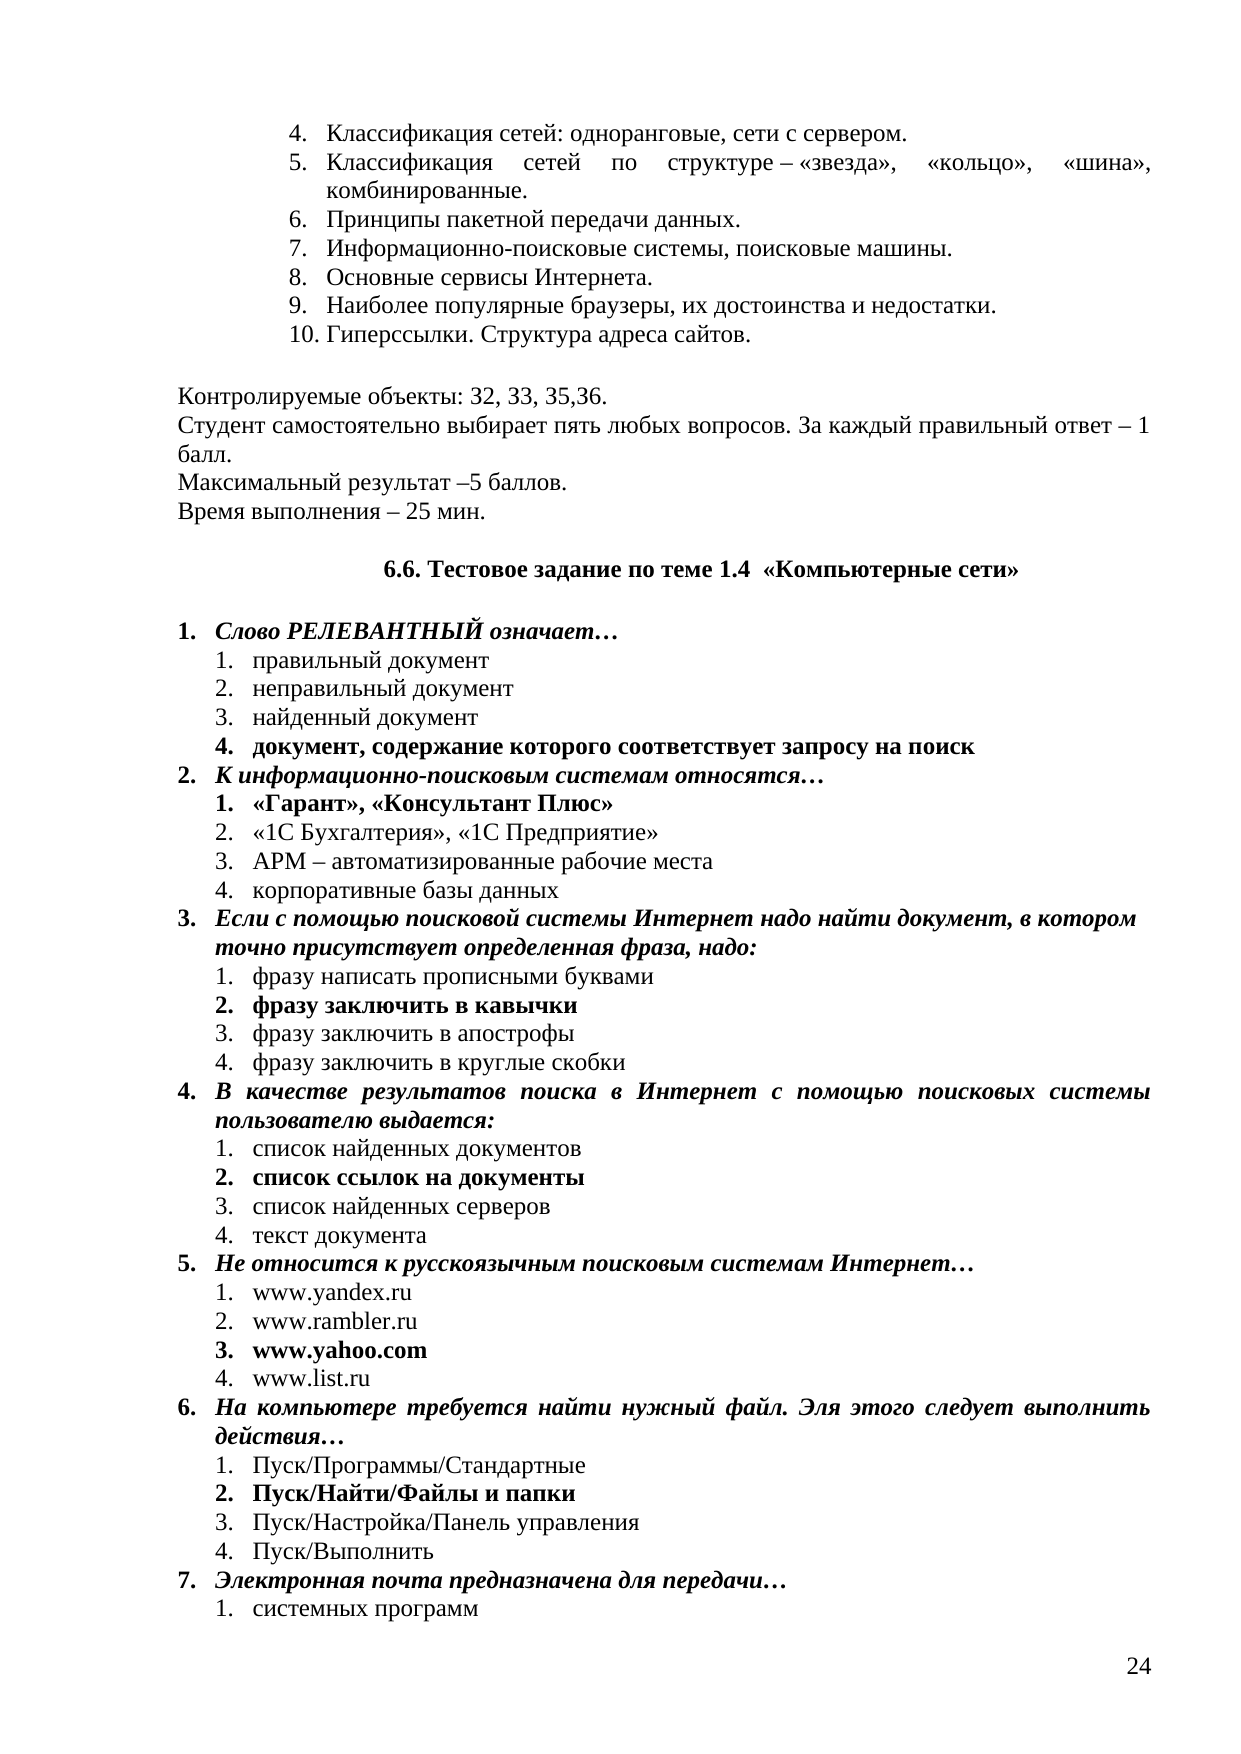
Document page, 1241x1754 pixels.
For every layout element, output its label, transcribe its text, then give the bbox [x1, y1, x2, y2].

list Информационно-поисковые системы, поисковые машины. [288, 233, 1152, 262]
list Наиболее популярные браузеры, их достоинства и недостатки. [288, 291, 1152, 319]
list текст документа [215, 1220, 1152, 1248]
list фразу написать прописными буквами [215, 961, 1152, 990]
list неправильный документ [215, 673, 1152, 702]
list фразу заключить в круглые скобки [215, 1047, 1152, 1076]
list Электронная почта предназначена для передачи… [177, 1565, 1152, 1593]
list Пуск/Программы/Стандартные [215, 1450, 1152, 1478]
list Пуск/Настройка/Панель управления [215, 1507, 1152, 1536]
list Классификация сетей по структуре – «звезда», «кольцо», «шина», комбинированные. [288, 147, 1152, 204]
list список найденных документов [215, 1133, 1152, 1162]
list «1С Бухгалтерия», «1С Предприятие» [215, 817, 1152, 846]
list www.rambler.ru [215, 1306, 1152, 1335]
list системных программ [215, 1593, 1152, 1622]
list www.list.ru [215, 1363, 1152, 1392]
list фразу заключить в кавычки [215, 990, 1152, 1018]
list «Гарант», «Консультант Плюс» [215, 788, 1152, 817]
list Гиперссылки. Структура адреса сайтов. [288, 319, 1152, 348]
text Время выполнения – 25 мин. [177, 496, 1152, 525]
list Пуск/Выполнить [215, 1536, 1152, 1565]
text Контролируемые объекты: З2, З3, З5,З6. [177, 381, 1152, 410]
list Принципы пакетной передачи данных. [288, 204, 1152, 233]
list Не относится к русскоязычным поисковым системам Интернет… [177, 1248, 1152, 1277]
text 6.6. Тестовое задание по теме 1.4 «Компьютерные сети» [177, 554, 1152, 582]
text Максимальный результат –5 баллов. [177, 467, 1152, 496]
list фразу заключить в апострофы [215, 1018, 1152, 1047]
list правильный документ [215, 645, 1152, 673]
list Классификация сетей: одноранговые, сети с сервером. [288, 118, 1152, 147]
list найденный документ [215, 702, 1152, 731]
text Студент самостоятельно выбирает пять любых вопросов. За каждый правильный ответ – 1 балл. [177, 410, 1152, 467]
list В качестве результатов поиска в Интернет с помощью поисковых системы пользователю выдается: [177, 1076, 1152, 1133]
list документ, содержание которого соответствует запросу на поиск [215, 731, 1152, 760]
list Если с помощью поисковой системы Интернет надо найти документ, в котором точно присутствует определенная фраза, надо: [177, 903, 1152, 961]
list корпоративные базы данных [215, 875, 1152, 903]
list www.yandex.ru [215, 1277, 1152, 1306]
list АРМ – автоматизированные рабочие места [215, 846, 1152, 875]
list Слово РЕЛЕВАНТНЫЙ означает… [177, 616, 1152, 645]
list Пуск/Найти/Файлы и папки [215, 1478, 1152, 1507]
list На компьютере требуется найти нужный файл. Эля этого следует выполнить действия… [177, 1392, 1152, 1450]
list К информационно-поисковым системам относятся… [177, 760, 1152, 788]
list список найденных серверов [215, 1191, 1152, 1220]
list www.yahoo.com [215, 1335, 1152, 1363]
list Основные сервисы Интернета. [288, 262, 1152, 291]
list список ссылок на документы [215, 1162, 1152, 1191]
